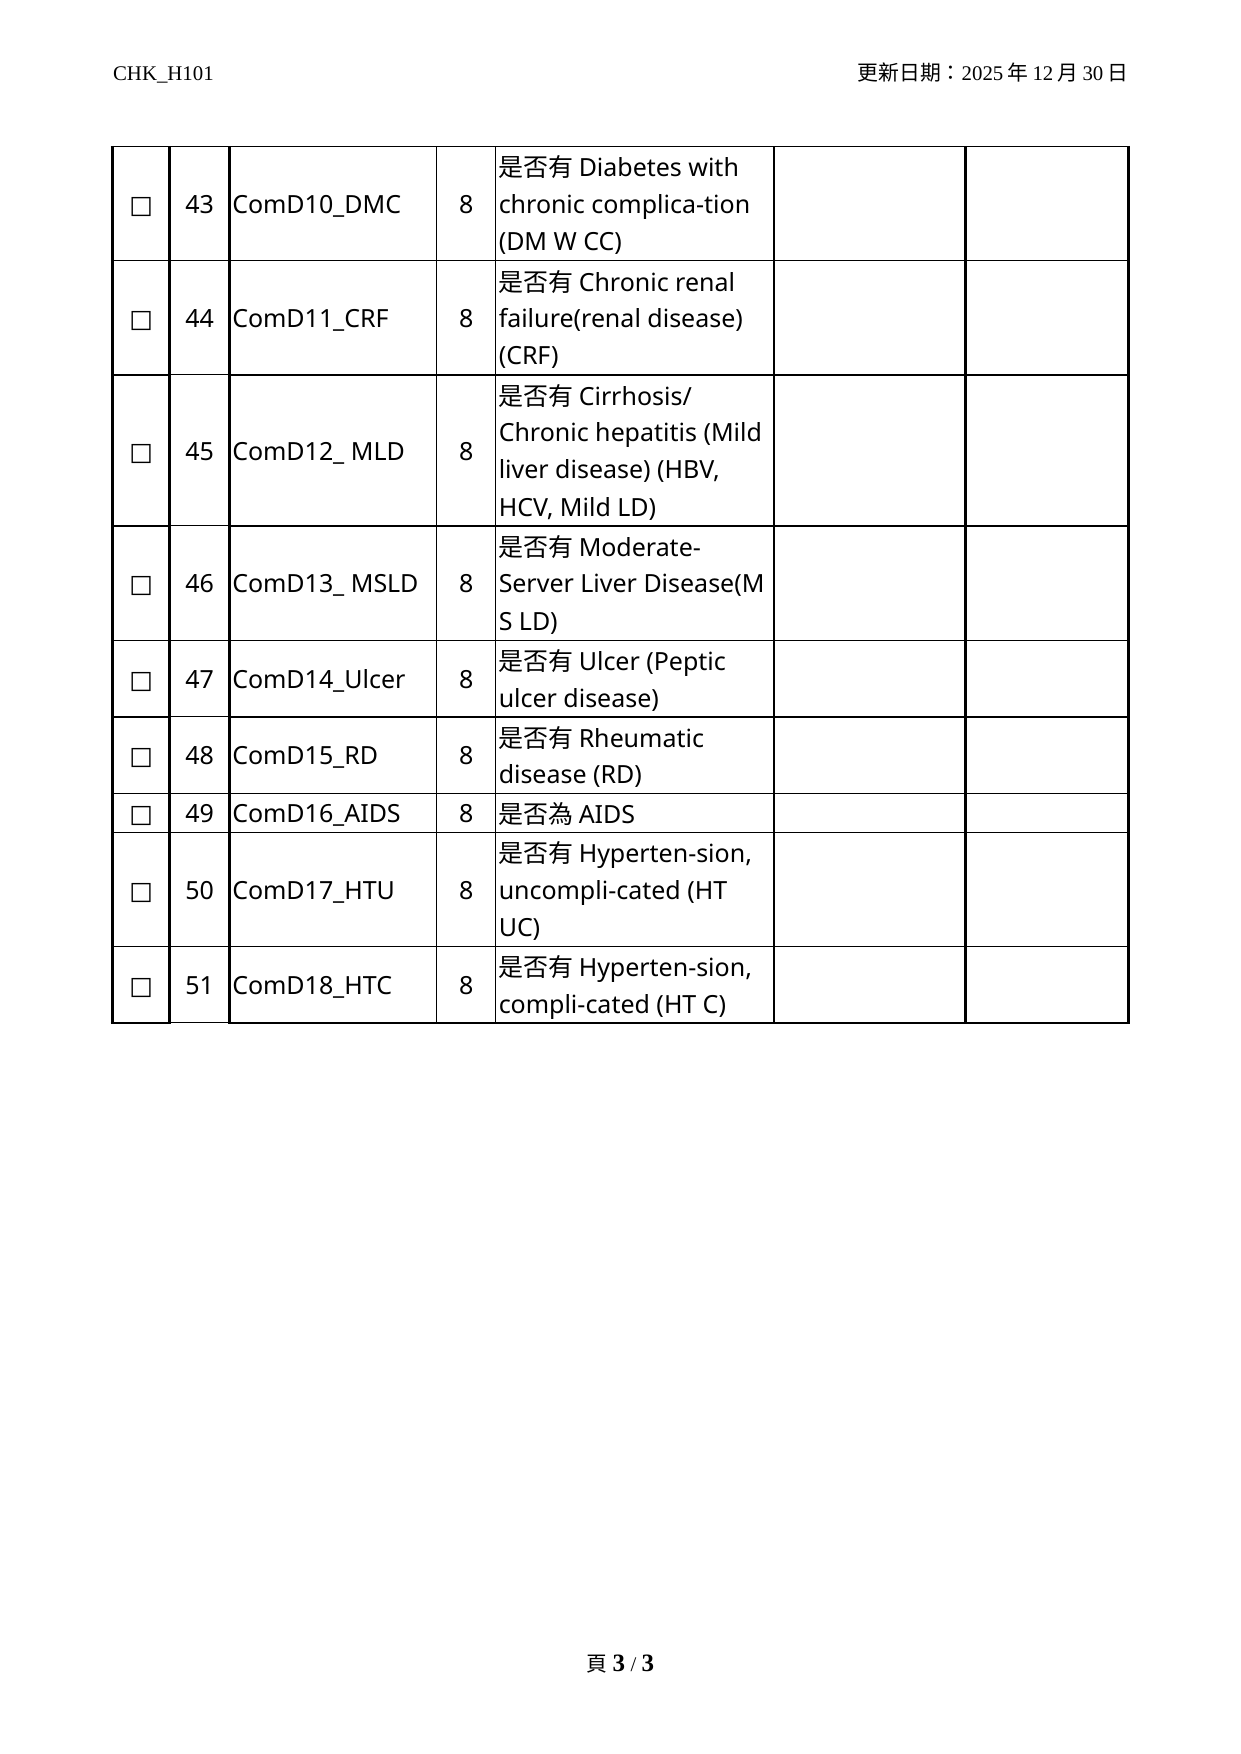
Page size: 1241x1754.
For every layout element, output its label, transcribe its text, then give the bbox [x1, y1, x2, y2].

table_cell [775, 376, 964, 525]
table_cell 8 [437, 947, 495, 1022]
table_cell 是否有Cirrhosis/ Chronic hepatitis (Mild liver disease) (HBV, HCV, Mild LD) [496, 376, 773, 525]
table_cell 8 [437, 147, 495, 260]
table_cell □ [114, 794, 168, 832]
table_cell 8 [437, 527, 495, 639]
table_cell ComD16_AIDS [231, 794, 436, 832]
table_cell ComD10_DMC [231, 147, 436, 260]
table_cell ComD18_HTC [231, 947, 436, 1022]
table_cell [967, 947, 1127, 1022]
table_cell [775, 718, 964, 793]
table_cell □ [114, 718, 168, 793]
table_cell ComD17_HTU [231, 833, 436, 946]
table_cell 8 [437, 376, 495, 525]
table_cell 8 [437, 794, 495, 832]
table_cell 是否有Ulcer (Peptic ulcer disease) [496, 641, 773, 716]
table_cell 44 [171, 261, 228, 374]
table_cell 是否有Moderate-Server Liver Disease(M S LD) [496, 527, 773, 639]
table_cell [967, 641, 1127, 716]
table_cell 45 [171, 375, 228, 525]
table_cell 50 [171, 833, 228, 946]
table_cell [967, 794, 1127, 832]
table_cell [967, 147, 1127, 260]
table_cell □ [114, 641, 168, 716]
table_cell 是否為AIDS [496, 794, 773, 832]
table_cell 43 [171, 147, 228, 260]
table_cell [775, 261, 964, 374]
table_cell [775, 527, 964, 639]
table_cell 46 [171, 526, 228, 639]
table_cell 49 [171, 794, 228, 832]
table_cell [967, 718, 1127, 793]
table_cell [967, 527, 1127, 639]
table_cell ComD15_RD [231, 718, 436, 793]
table_cell ComD13_ MSLD [231, 527, 436, 639]
table_cell 48 [171, 717, 228, 793]
table_cell 8 [437, 833, 495, 946]
table_cell 是否有Hyperten-sion, uncompli-cated (HT UC) [496, 833, 773, 946]
table_cell [775, 833, 964, 946]
table_cell [775, 947, 964, 1022]
table_cell [775, 641, 964, 716]
table_cell ComD11_CRF [231, 261, 436, 374]
table_cell □ [114, 147, 168, 260]
table_cell [775, 794, 964, 832]
table_cell □ [114, 833, 168, 946]
table_cell 是否有Hyperten-sion, compli-cated (HT C) [496, 947, 773, 1022]
table_cell [775, 147, 964, 260]
table_cell □ [114, 527, 168, 639]
table_cell 8 [437, 261, 495, 374]
table_cell □ [114, 947, 168, 1022]
table_cell 是否有Rheumatic disease (RD) [496, 718, 773, 793]
table_cell [967, 833, 1127, 946]
table_cell □ [114, 261, 168, 374]
table_cell 是否有Chronic renal failure(renal disease) (CRF) [496, 261, 773, 374]
table_cell 是否有Diabetes with chronic complica-tion (DM W CC) [496, 147, 773, 260]
table_cell 8 [437, 718, 495, 793]
table_cell [967, 376, 1127, 525]
table_cell 8 [437, 641, 495, 716]
table_cell [967, 261, 1127, 374]
table_cell 47 [171, 641, 228, 716]
table_cell 51 [171, 947, 228, 1022]
table_cell ComD14_Ulcer [231, 641, 436, 716]
table_cell ComD12_ MLD [231, 376, 436, 525]
table_cell □ [114, 376, 168, 525]
